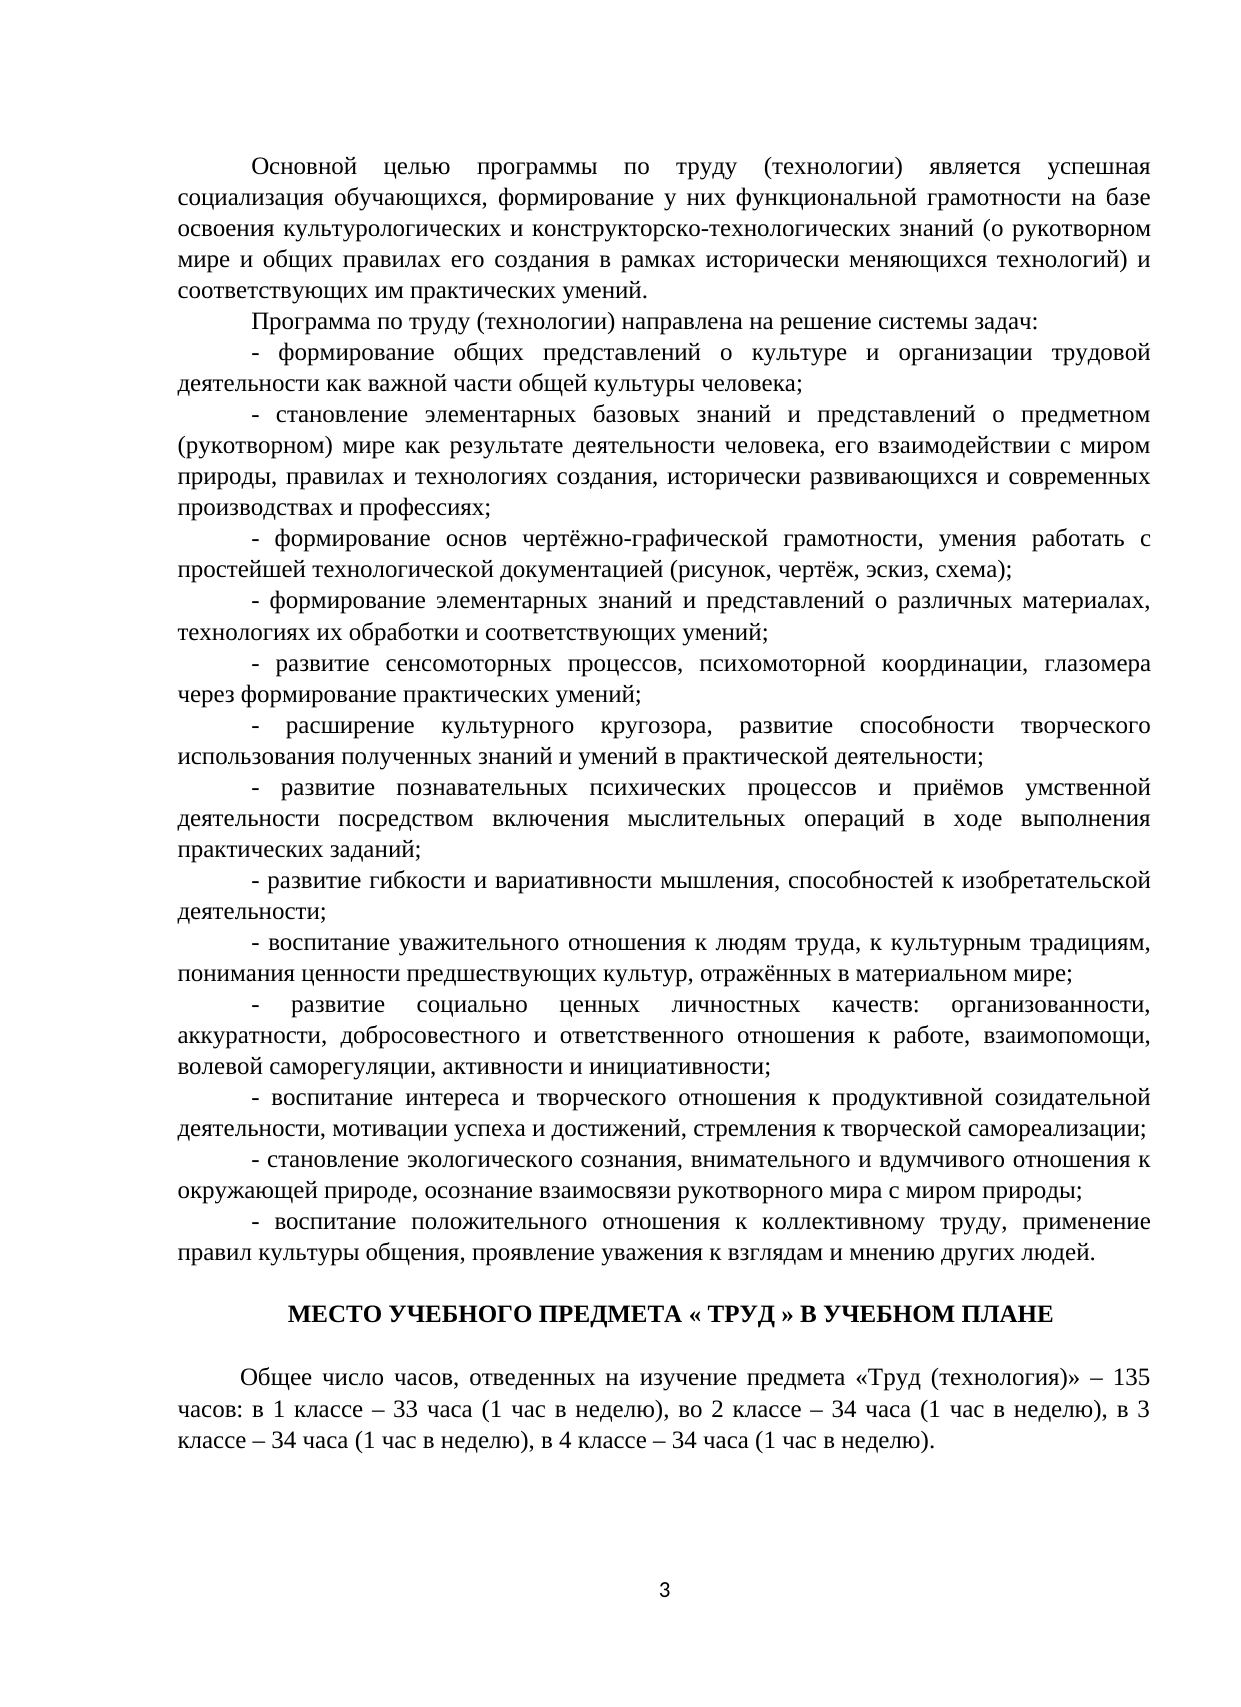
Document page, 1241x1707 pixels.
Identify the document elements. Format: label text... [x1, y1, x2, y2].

text - формирование элементарных знаний и представлений о различных материалах, технологиях их обработки и соответствующих умений; [177, 586, 1152, 645]
text - расширение культурного кругозора, развитие способности творческого использования полученных знаний и умений в практической деятельности; [177, 710, 1152, 769]
text - воспитание интереса и творческого отношения к продуктивной созидательной деятельности, мотивации успеха и достижений, стремления к творческой самореализации; [177, 1082, 1152, 1142]
text - развитие сенсомоторных процессов, психомоторной координации, глазомера через формирование практических умений; [177, 648, 1152, 707]
text - развитие гибкости и вариативности мышления, способностей к изобретательской деятельности; [177, 865, 1152, 925]
list - формирование общих представлений о культуре и организации трудовой деятельности как важной части общей культуры человека; [177, 337, 1152, 397]
text Программа по труду (технологии) направлена на решение системы задач: [177, 306, 1152, 335]
text МЕСТО УЧЕБНОГО ПРЕДМЕТА « ТРУД » В УЧЕБНОМ ПЛАНЕ [190, 1299, 1152, 1328]
list - становление элементарных базовых знаний и представлений о предметном (рукотворном) мире как результате деятельности человека, его взаимодействии с миром природы, правилах и технологиях создания, исторически развивающихся и современных производствах и профессиях; [177, 399, 1152, 521]
text - воспитание положительного отношения к коллективному труду, применение правил культуры общения, проявление уважения к взглядам и мнению других людей. [177, 1206, 1152, 1266]
list - формирование основ чертёжно-графической грамотности, умения работать с простейшей технологической документацией (рисунок, чертёж, эскиз, схема); [177, 523, 1152, 583]
text - развитие социально ценных личностных качеств: организованности, аккуратности, добросовестного и ответственного отношения к работе, взаимопомощи, волевой саморегуляции, активности и инициативности; [177, 989, 1152, 1080]
text Общее число часов, отведенных на изучение предмета «Труд (технология)» – 135 часов: в 1 классе – 33 часа (1 час в неделю), во 2 классе – 34 часа (1 час в неделю), в 3 классе – 34 часа (1 час в неделю), в 4 классе – 34 часа (1 час в неделю). [177, 1362, 1152, 1454]
text - воспитание уважительного отношения к людям труда, к культурным традициям, понимания ценности предшествующих культур, отражённых в материальном мире; [177, 927, 1152, 987]
text Основной целью программы по труду (технологии) является успешная социализация обучающихся, формирование у них функциональной грамотности на базе освоения культурологических и конструкторско-технологических знаний (о рукотворном мире и общих правилах его создания в рамках исторически меняющихся технологий) и соответствующих им практических умений. [177, 151, 1152, 304]
text - становление экологического сознания, внимательного и вдумчивого отношения к окружающей природе, осознание взаимосвязи рукотворного мира с миром природы; [177, 1144, 1152, 1204]
text - развитие познавательных психических процессов и приёмов умственной деятельности посредством включения мыслительных операций в ходе выполнения практических заданий; [177, 772, 1152, 863]
